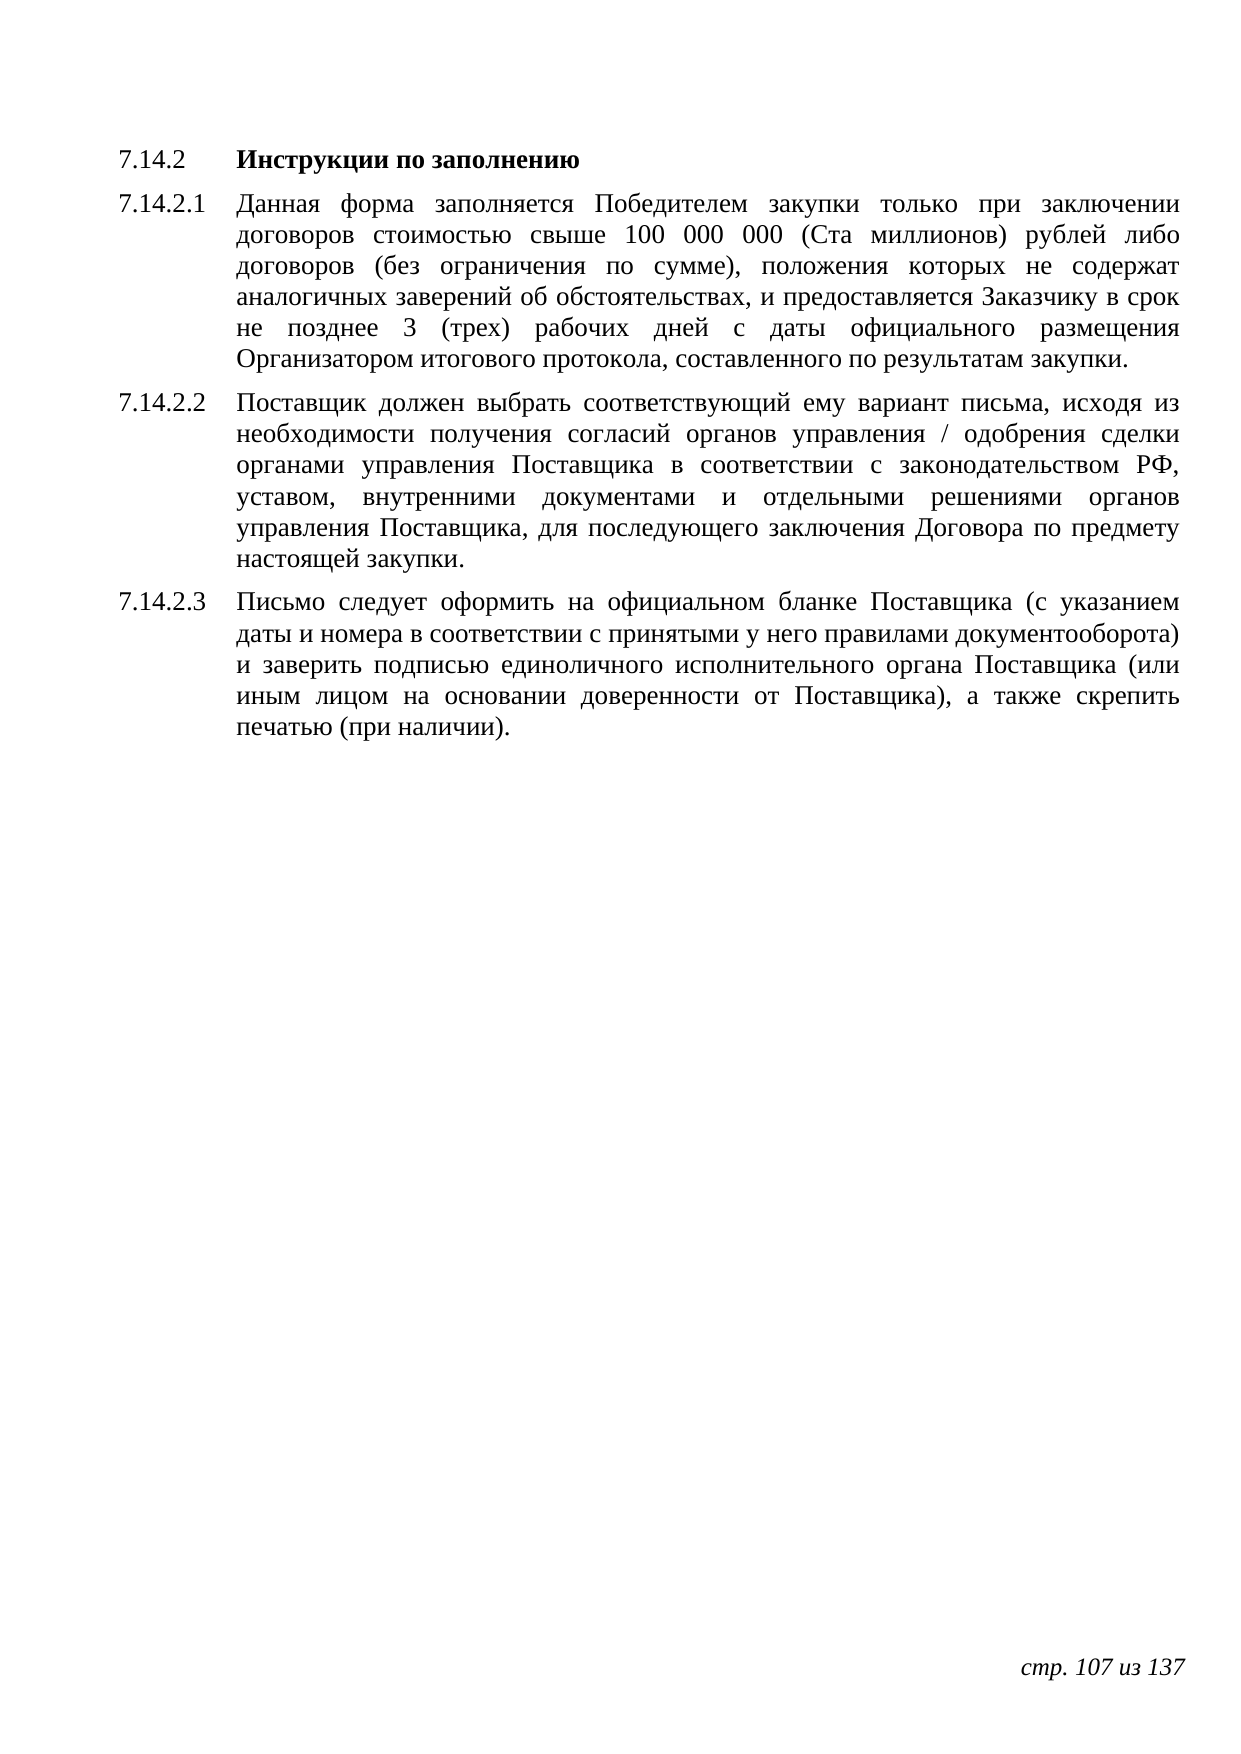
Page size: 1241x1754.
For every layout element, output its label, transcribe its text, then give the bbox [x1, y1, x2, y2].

list Поставщик должен выбрать соответствующий ему вариант письма, исходя из необходимости получения согласий органов управления / одобрения сделки органами управления Поставщика в соответствии с законодательством РФ, уставом, внутренними документами и отдельными решениями органов управления Поставщика, для последующего заключения Договора по предмету настоящей закупки. [118, 386, 1181, 573]
list Письмо следует оформить на официальном бланке Поставщика (с указанием даты и номера в соответствии с принятыми у него правилами документооборота) и заверить подписью единоличного исполнительного органа Поставщика (или иным лицом на основании доверенности от Поставщика), а также скрепить печатью (при наличии). [118, 586, 1181, 741]
list Инструкции по заполнению [118, 143, 1181, 174]
list Данная форма заполняется Победителем закупки только при заключении договоров стоимостью свыше 100 000 000 (Ста миллионов) рублей либо договоров (без ограничения по сумме), положения которых не содержат аналогичных заверений об обстоятельствах, и предоставляется Заказчику в срок не позднее 3 (трех) рабочих дней с даты официального размещения Организатором итогового протокола, составленного по результатам закупки. [118, 187, 1181, 374]
